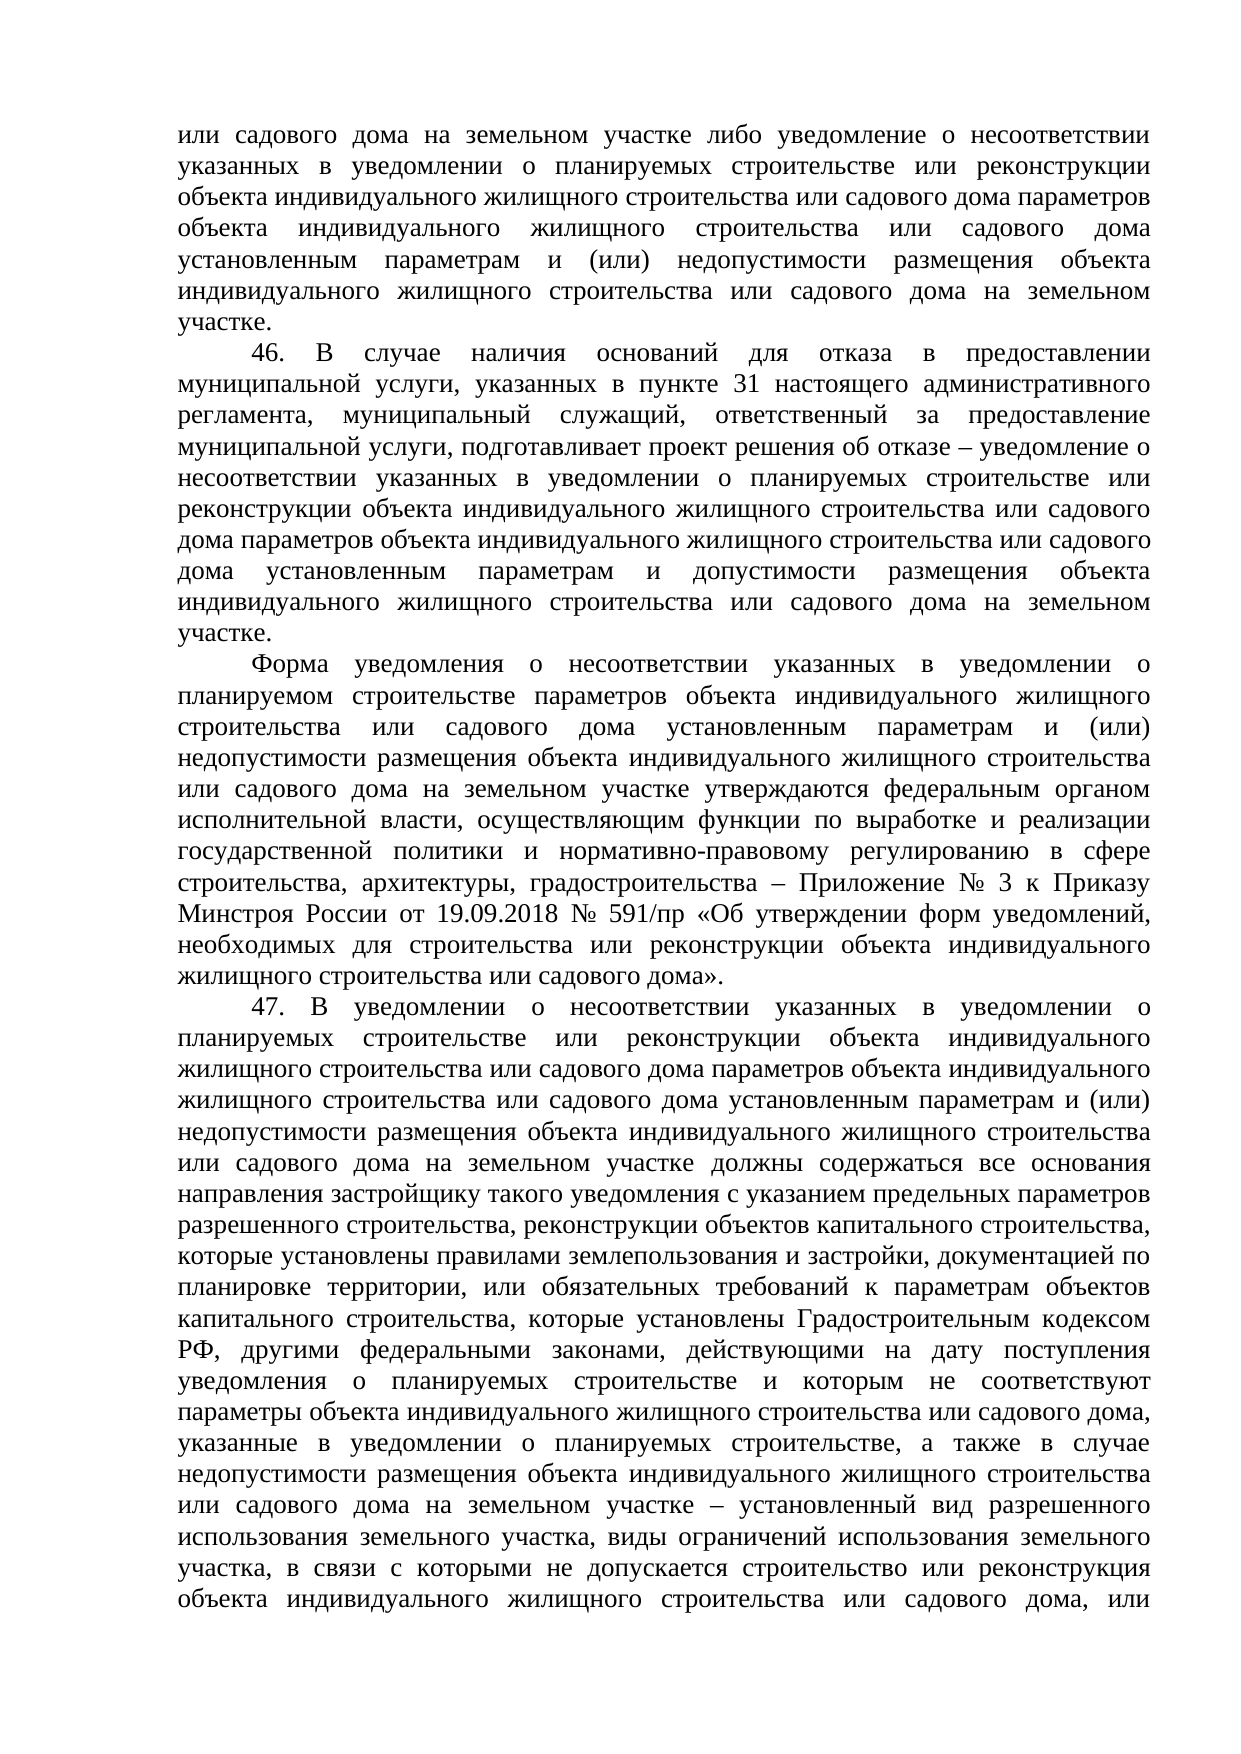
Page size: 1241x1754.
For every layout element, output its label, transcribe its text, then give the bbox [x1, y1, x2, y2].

text 46. В случае наличия оснований для отказа в предоставлении муниципальной услуги, указанных в пункте 31 настоящего административного регламента, муниципальный служащий, ответственный за предоставление муниципальной услуги, подготавливает проект решения об отказе – уведомление о несоответствии указанных в уведомлении о планируемых строительстве или реконструкции объекта индивидуального жилищного строительства или садового дома параметров объекта индивидуального жилищного строительства или садового дома установленным параметрам и допустимости размещения объекта индивидуального жилищного строительства или садового дома на земельном участке. [177, 336, 1152, 648]
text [177, 118, 1152, 336]
text Форма уведомления о несоответствии указанных в уведомлении о планируемом строительстве параметров объекта индивидуального жилищного строительства или садового дома установленным параметрам и (или) недопустимости размещения объекта индивидуального жилищного строительства или садового дома на земельном участке утверждаются федеральным органом исполнительной власти, осуществляющим функции по выработке и реализации государственной политики и нормативно-правовому регулированию в сфере строительства, архитектуры, градостроительства – Приложение № 3 к Приказу Минстроя России от 19.09.2018 № 591/пр «Об утверждении форм уведомлений, необходимых для строительства или реконструкции объекта индивидуального жилищного строительства или садового дома». [177, 648, 1152, 990]
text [177, 990, 1152, 1613]
